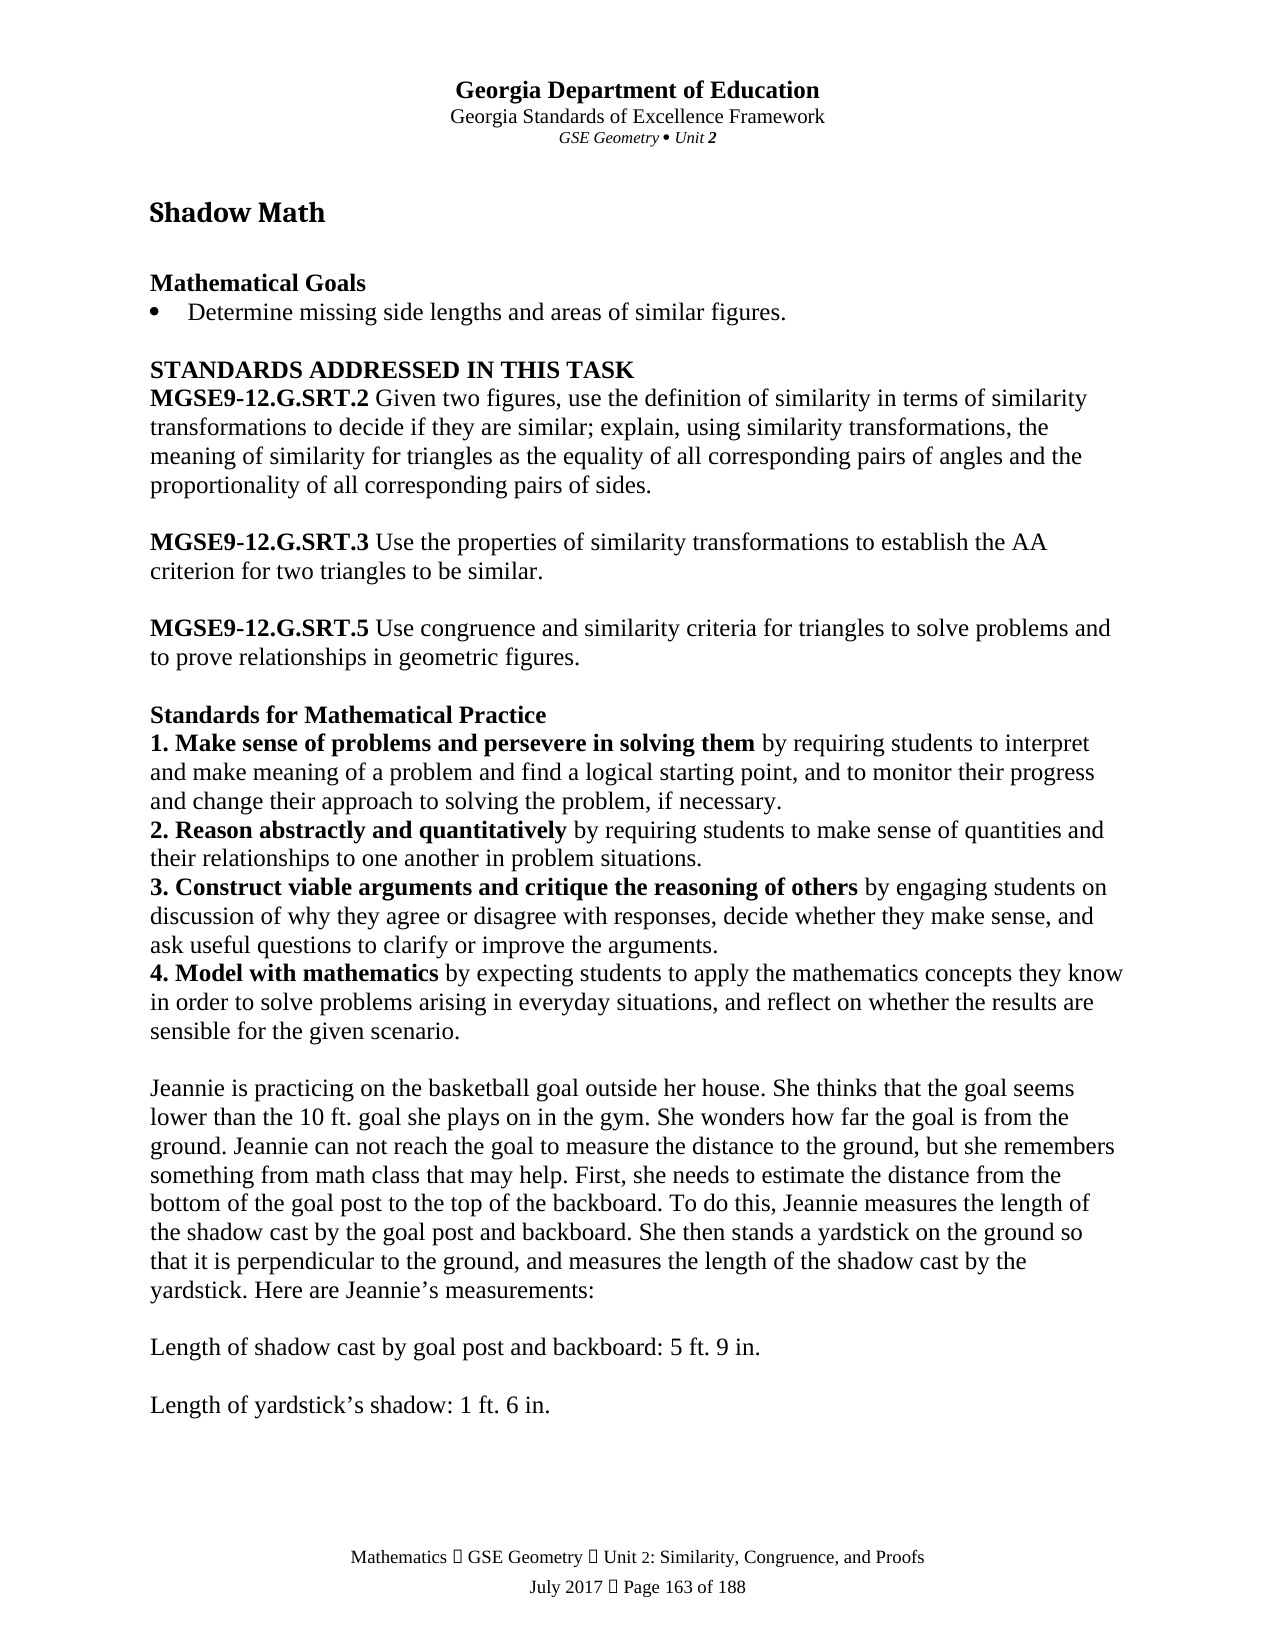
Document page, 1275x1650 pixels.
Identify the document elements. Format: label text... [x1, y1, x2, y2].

text Length of shadow cast by goal post and backboard: 5 ft. 9 in. [150, 1332, 1125, 1361]
list Determine missing side lengths and areas of similar figures. [150, 297, 1125, 326]
text MGSE9-12.G.SRT.5 Use congruence and similarity criteria for triangles to solve problems and to prove relationships in geometric figures. [150, 613, 1125, 671]
text 1. Make sense of problems and persevere in solving them by requiring students to interpret and make meaning of a problem and find a logical starting point, and to monitor their progress and change their approach to solving the problem, if necessary. [150, 728, 1125, 815]
text MGSE9-12.G.SRT.3 Use the properties of similarity transformations to establish the AA criterion for two triangles to be similar. [150, 527, 1125, 585]
text 3. Construct viable arguments and critique the reasoning of others by engaging students on discussion of why they agree or disagree with responses, decide whether they make sense, and ask useful questions to clarify or improve the arguments. [150, 872, 1125, 958]
subtitle Shadow Math [150, 197, 1125, 230]
text Standards for Mathematical Practice [150, 700, 1125, 728]
text Jeannie is practicing on the basketball goal outside her house. She thinks that the goal seems lower than the 10 ft. goal she plays on in the gym. She wonders how far the goal is from the ground. Jeannie can not reach the goal to measure the distance to the ground, but she remembers something from math class that may help. First, she needs to estimate the distance from the bottom of the goal post to the top of the backboard. To do this, Jeannie measures the length of the shadow cast by the goal post and backboard. She then stands a yardstick on the ground so that it is perpendicular to the ground, and measures the length of the shadow cast by the yardstick. Here are Jeannie’s measurements: [150, 1073, 1125, 1303]
text Mathematical Goals [150, 268, 1125, 297]
text 4. Model with mathematics by expecting students to apply the mathematics concepts they know in order to solve problems arising in everyday situations, and reflect on whether the results are sensible for the given scenario. [150, 958, 1125, 1045]
text 2. Reason abstractly and quantitatively by requiring students to make sense of quantities and their relationships to one another in problem situations. [150, 815, 1125, 872]
text MGSE9-12.G.SRT.2 Given two figures, use the definition of similarity in terms of similarity transformations to decide if they are similar; explain, using similarity transformations, the meaning of similarity for triangles as the equality of all corresponding pairs of angles and the proportionality of all corresponding pairs of sides. [150, 383, 1125, 498]
text Length of yardstick’s shadow: 1 ft. 6 in. [150, 1390, 1125, 1418]
text STANDARDS ADDRESSED IN THIS TASK [150, 355, 1125, 383]
